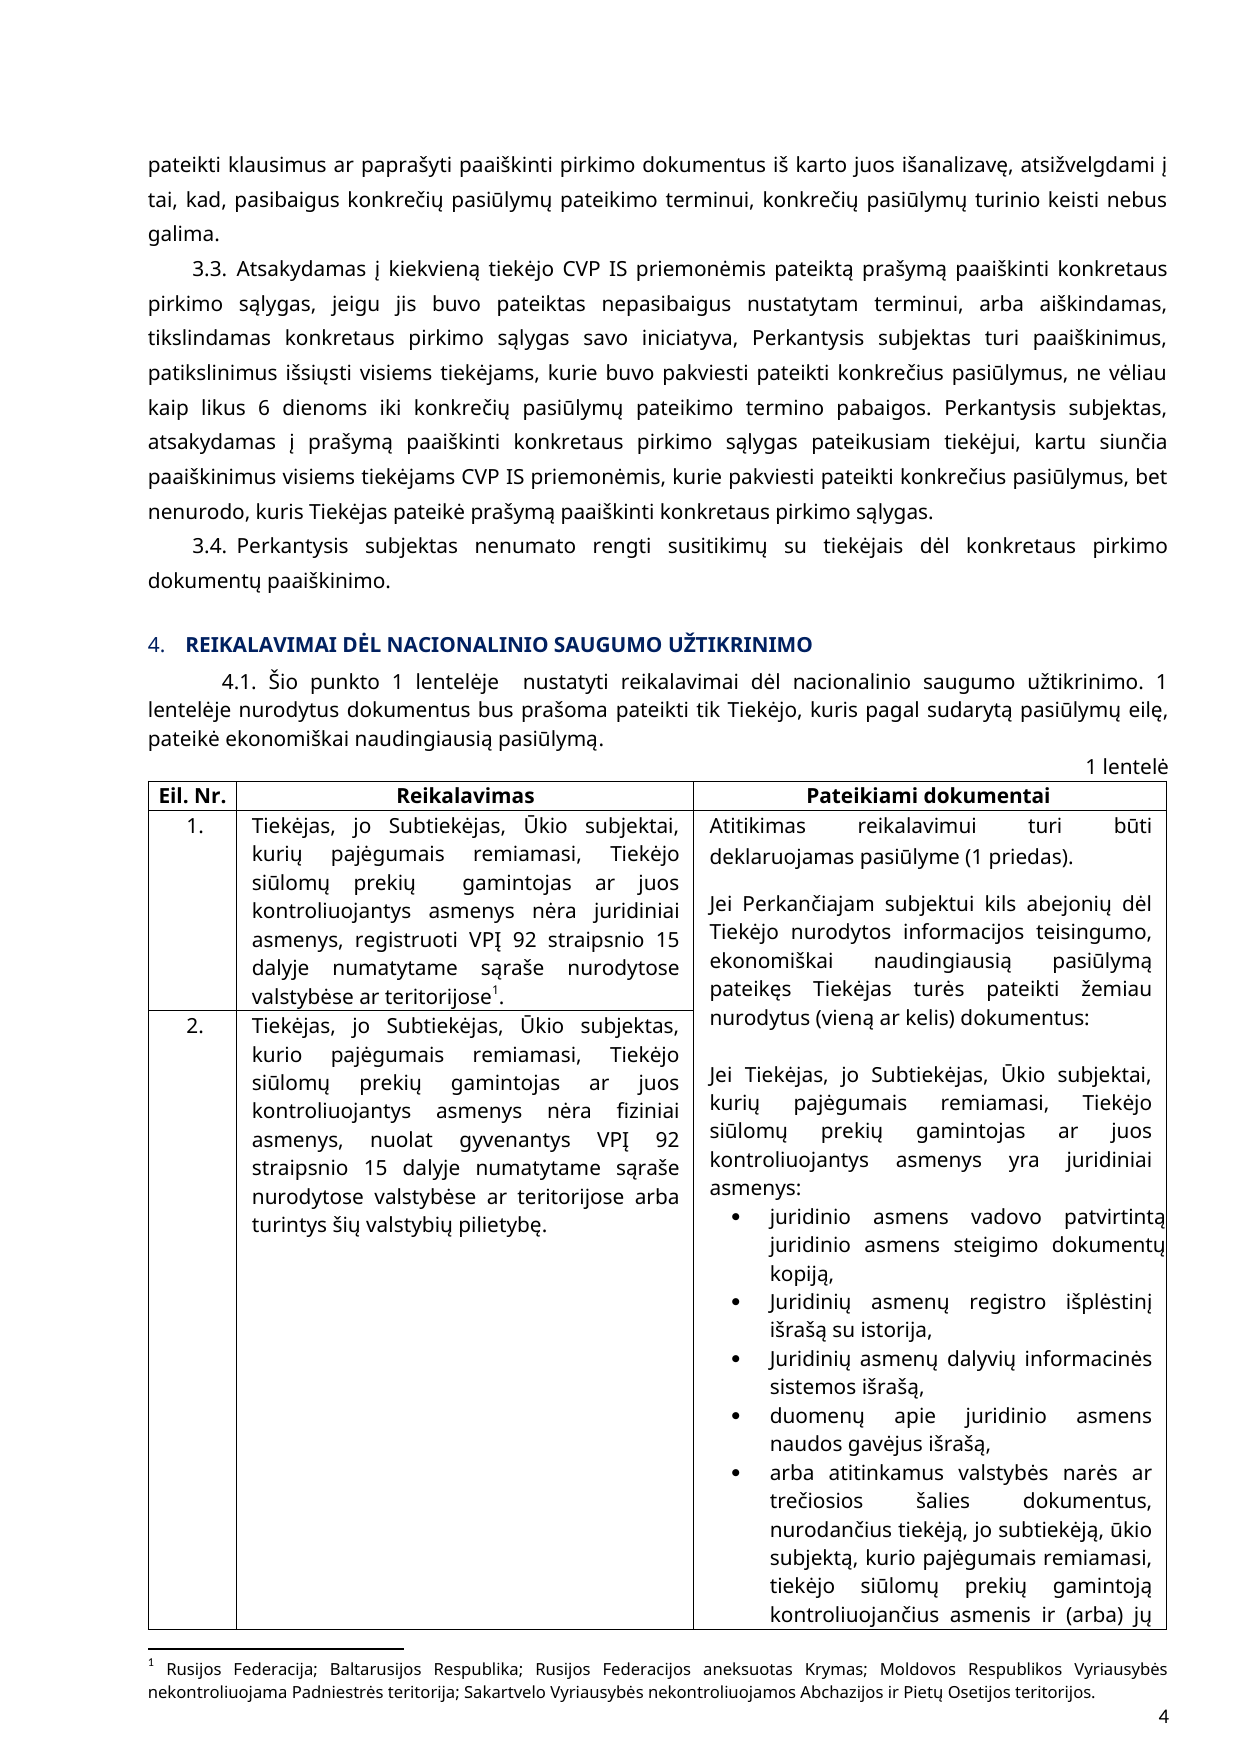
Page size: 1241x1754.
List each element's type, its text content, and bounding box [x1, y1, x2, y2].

list Perkantysis subjektas nenumato rengti susitikimų su tiekėjais dėl konkretaus pirkimo dokumentų paaiškinimo. [148, 532, 1169, 595]
table_header Eil. Nr. [149, 782, 236, 810]
list Atsakydamas į kiekvieną tiekėjo CVP IS priemonėmis pateiktą prašymą paaiškinti konkretaus pirkimo sąlygas, jeigu jis buvo pateiktas nepasibaigus nustatytam terminui, arba aiškindamas, tikslindamas konkretaus pirkimo sąlygas savo iniciatyva, Perkantysis subjektas turi paaiškinimus, patikslinimus išsiųsti visiems tiekėjams, kurie buvo pakviesti pateikti konkrečius pasiūlymus, ne vėliau kaip likus 6 dienoms iki konkrečių pasiūlymų pateikimo termino pabaigos. Perkantysis subjektas, atsakydamas į prašymą paaiškinti konkretaus pirkimo sąlygas pateikusiam tiekėjui, kartu siunčia paaiškinimus visiems tiekėjams CVP IS priemonėmis, kurie pakviesti pateikti konkrečius pasiūlymus, bet nenurodo, kuris Tiekėjas pateikė prašymą paaiškinti konkretaus pirkimo sąlygas. [148, 254, 1169, 525]
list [148, 150, 1169, 248]
table_cell Atitikimas reikalavimui turi būti deklaruojamas pasiūlyme (1 priedas). Jei Perkančiajam subjektui kils abejonių dėl Tiekėjo nurodytos informacijos teisingumo, ekonomiškai naudingiausią pasiūlymą pateikęs Tiekėjas turės pateikti žemiau nurodytus (vieną ar kelis) dokumentus: Jei Tiekėjas, jo Subtiekėjas, Ūkio subjektai, kurių pajėgumais remiamasi, Tiekėjo siūlomų prekių gamintojas ar juos kontroliuojantys asmenys yra juridiniai asmenys: juridinio asmens vadovo patvirtintą juridinio asmens steigimo dokumentų kopiją, Juridinių asmenų registro išplėstinį išrašą su istorija, Juridinių asmenų dalyvių informacinės sistemos išrašą, duomenų apie juridinio asmens naudos gavėjus išrašą, arba atitinkamus valstybės narės ar trečiosios šalies dokumentus, nurodančius tiekėją, jo subtiekėją, ūkio subjektą, kurio pajėgumais remiamasi, tiekėjo siūlomų prekių gamintoją kontroliuojančius asmenis ir (arba) jų bei juos kontroliuojančių asmenų registracijos vietą. Jei Tiekėjas, jo Subtiekėjas, Ūkio subjektai, kurių pajėgumais remiamasi, Tiekėjo siūlomų prekių gamintojas ar juos kontroliuojantys asmenys yra fiziniai asmenys: asmens tapatybę patvirtinančio dokumento (tapatybės kortelės ar paso) kopiją, leidimo verstis atitinkama ūkine veikla patvirtinančio dokumento (pavyzdžiui, verslo liudijimo, individualios veiklos pažymėjimo ir pan.) kopiją, pažymą apie deklaruotą gyvenamąją vietą; arba atitinkamus valstybės narės ar trečiosios šalies dokumentus, nurodančius tiekėjo, jo subtiekėjo, ūkio subjekto, kurio pajėgumais remiamasi, ir (arba) tiekėjo siūlomų prekių (įskaitant jų sudedamąsias dalis, pakuotes) gamintojo pilietybę ir nuolatinę gyvenamąją vietą. Dokumentai, kuriuose nenurodytas galiojimo terminas, turi būti išduoti ar atspausdinti iš informacinės sistemos ne anksčiau kaip prieš tris mėnesius iki tos dienos, kai Perkančiojo subjekto prašymu Tiekėjas turi pateikti dokumentus. Perkantysis subjektas turi teisę priimti ir kitus, Perkančiajam subjektui priimtinus dokumentus. [694, 811, 1166, 1628]
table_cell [237, 1011, 693, 1628]
table_header Pateikiami dokumentai [694, 782, 1166, 810]
table_cell [149, 1011, 236, 1628]
text 1 lentelė [148, 752, 1169, 781]
subtitle REIKALAVIMAI DĖL NACIONALINIO SAUGUMO UŽTIKRINIMO [148, 630, 1169, 658]
table_cell Tiekėjas, jo Subtiekėjas, Ūkio subjektai, kurių pajėgumais remiamasi, Tiekėjo siūlomų prekių gamintojas ar juos kontroliuojantys asmenys nėra juridiniai asmenys, registruoti VPĮ 92 straipsnio 15 dalyje numatytame sąraše nurodytose valstybėse ar teritorijose. [237, 811, 693, 1010]
text 4.1. Šio punkto 1 lentelėje nustatyti reikalavimai dėl nacionalinio saugumo užtikrinimo. 1 lentelėje nurodytus dokumentus bus prašoma pateikti tik Tiekėjo, kuris pagal sudarytą pasiūlymų eilę, pateikė ekonomiškai naudingiausią pasiūlymą. [148, 667, 1169, 752]
table_cell [149, 811, 236, 1010]
table_header Reikalavimas [237, 782, 693, 810]
